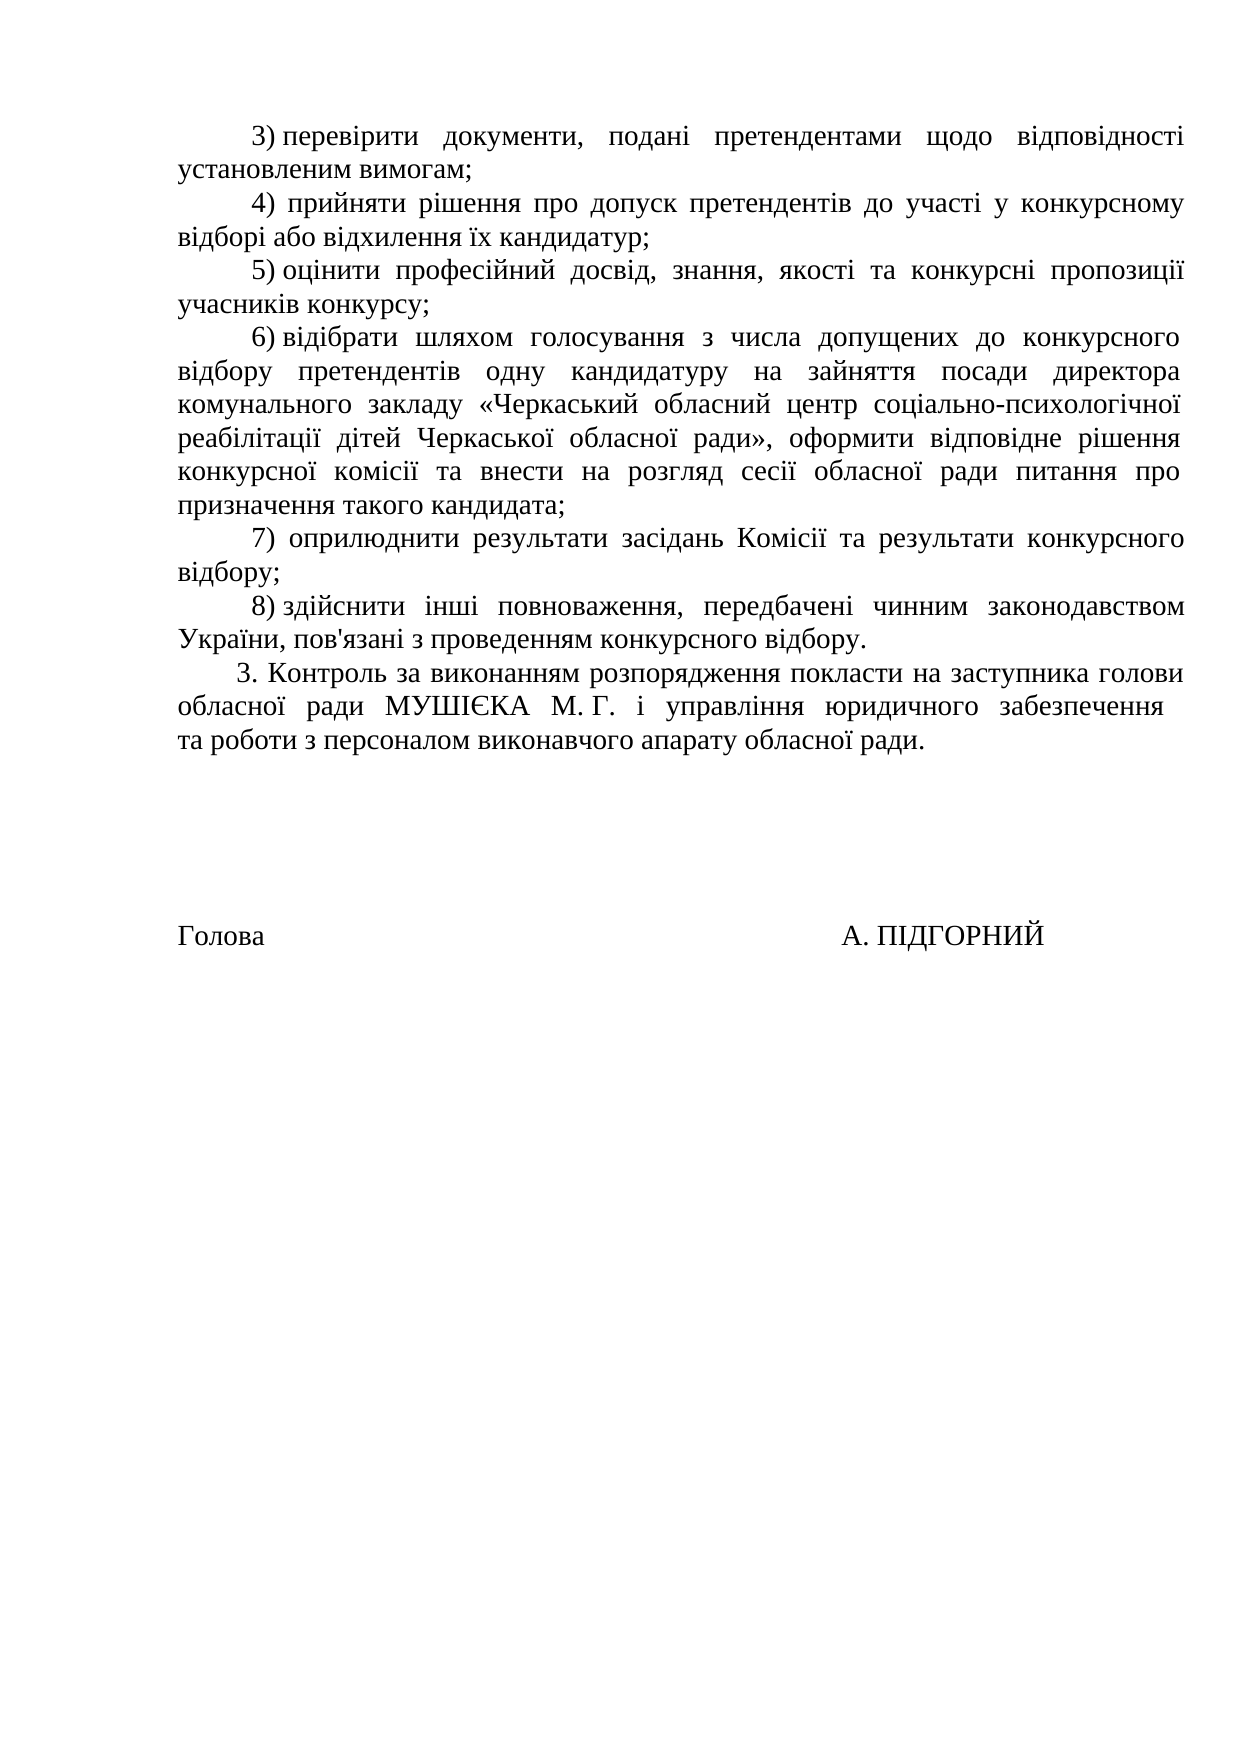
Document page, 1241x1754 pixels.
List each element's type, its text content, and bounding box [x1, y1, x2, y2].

text 3) перевірити документи, подані претендентами щодо відповідності установленим вимогам; [177, 118, 1185, 185]
text 5) оцінити професійний досвід, знання, якості та конкурсні пропозиції учасників конкурсу; [177, 252, 1185, 319]
text 7) оприлюднити результати засідань Комісії та результати конкурсного відбору; [177, 521, 1185, 588]
text Голова А. ПІДГОРНИЙ [177, 918, 1181, 952]
text 4) прийняти рішення про допуск претендентів до участі у конкурсному відборі або відхилення їх кандидатур; [177, 185, 1185, 252]
text 3. Контроль за виконанням розпорядження покласти на заступника голови обласної ради МУШІЄКА М. Г. і управління юридичного забезпечення та роботи з персоналом виконавчого апарату обласної ради. [177, 655, 1185, 755]
text 8) здійснити інші повноваження, передбачені чинним законодавством України, пов'язані з проведенням конкурсного відбору. [177, 588, 1185, 655]
text 6) відібрати шляхом голосування з числа допущених до конкурсного відбору претендентів одну кандидатуру на зайняття посади директора комунального закладу «Черкаський обласний центр соціально-психологічної реабілітації дітей Черкаської обласної ради», оформити відповідне рішення конкурсної комісії та внести на розгляд сесії обласної ради питання про призначення такого кандидата; [177, 319, 1181, 521]
